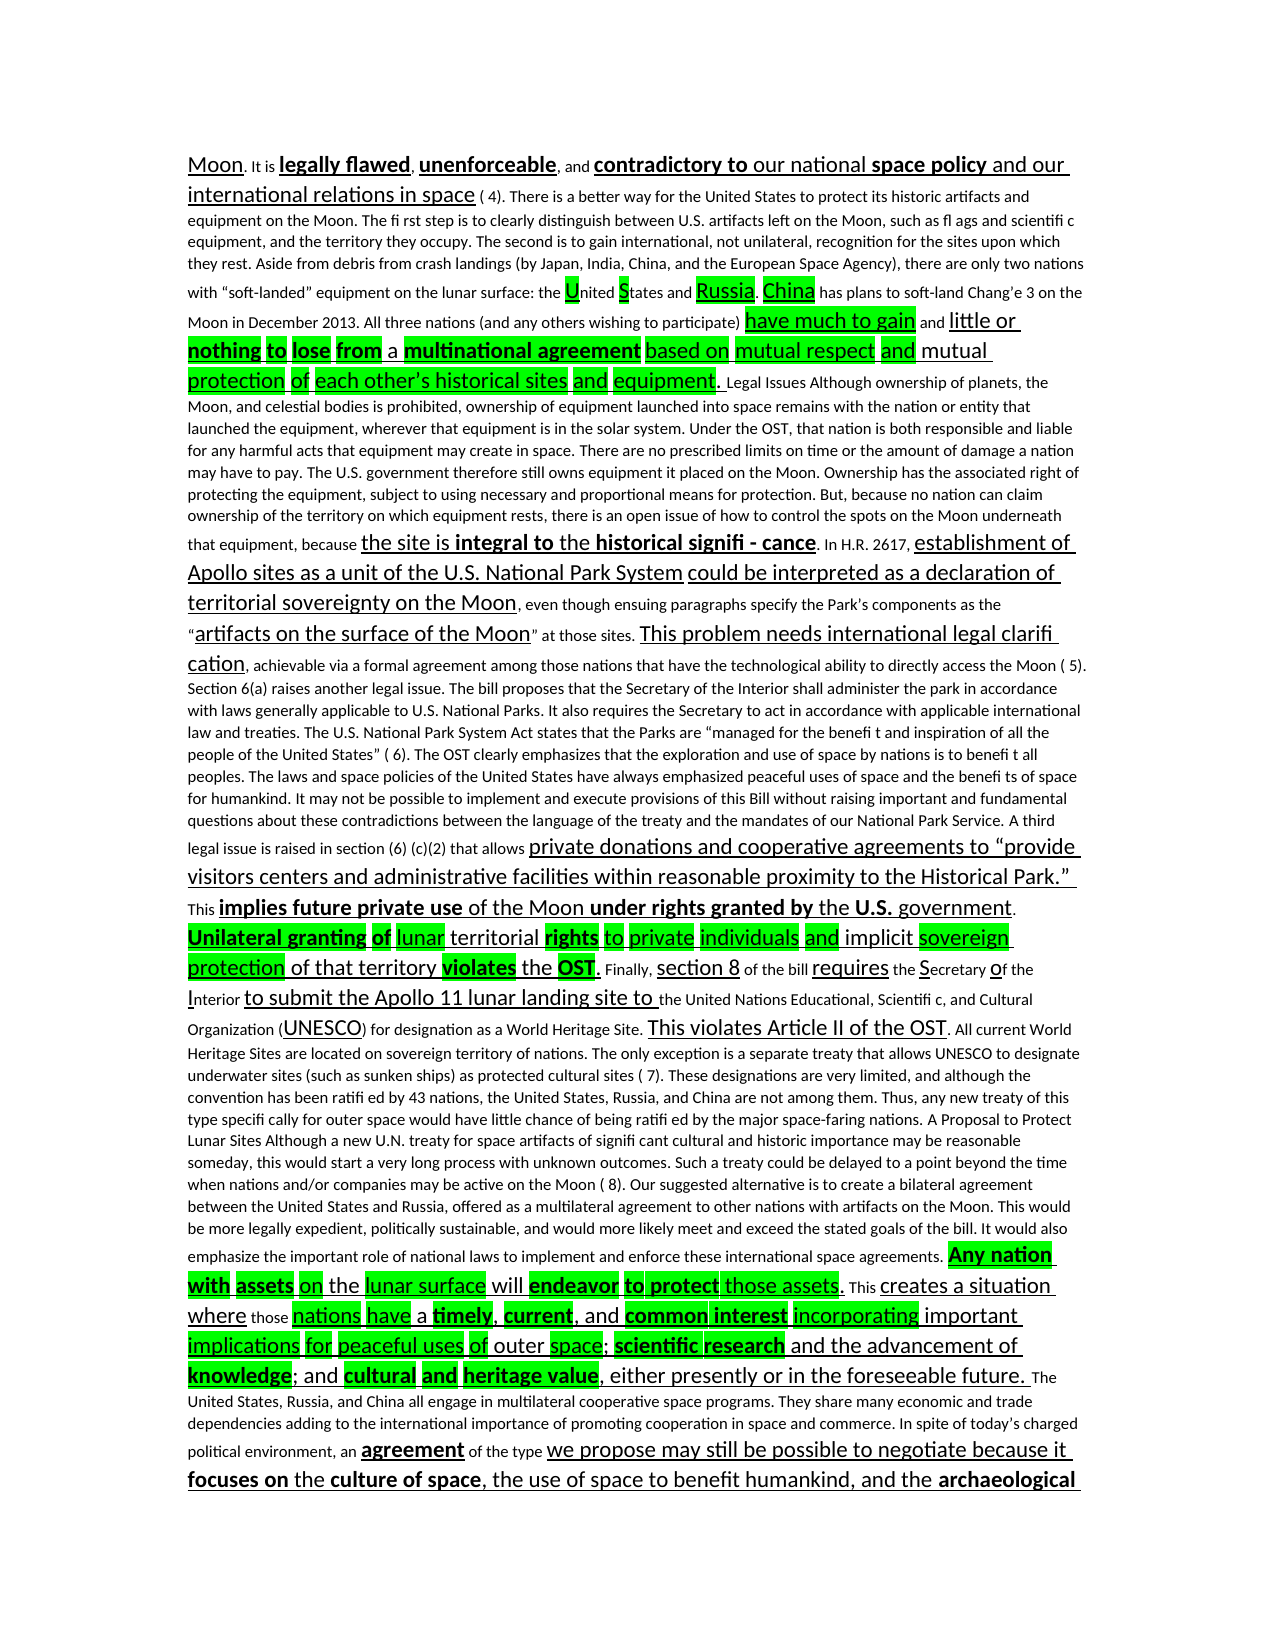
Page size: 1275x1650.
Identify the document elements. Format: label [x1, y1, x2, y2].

text [187, 150, 1087, 1494]
